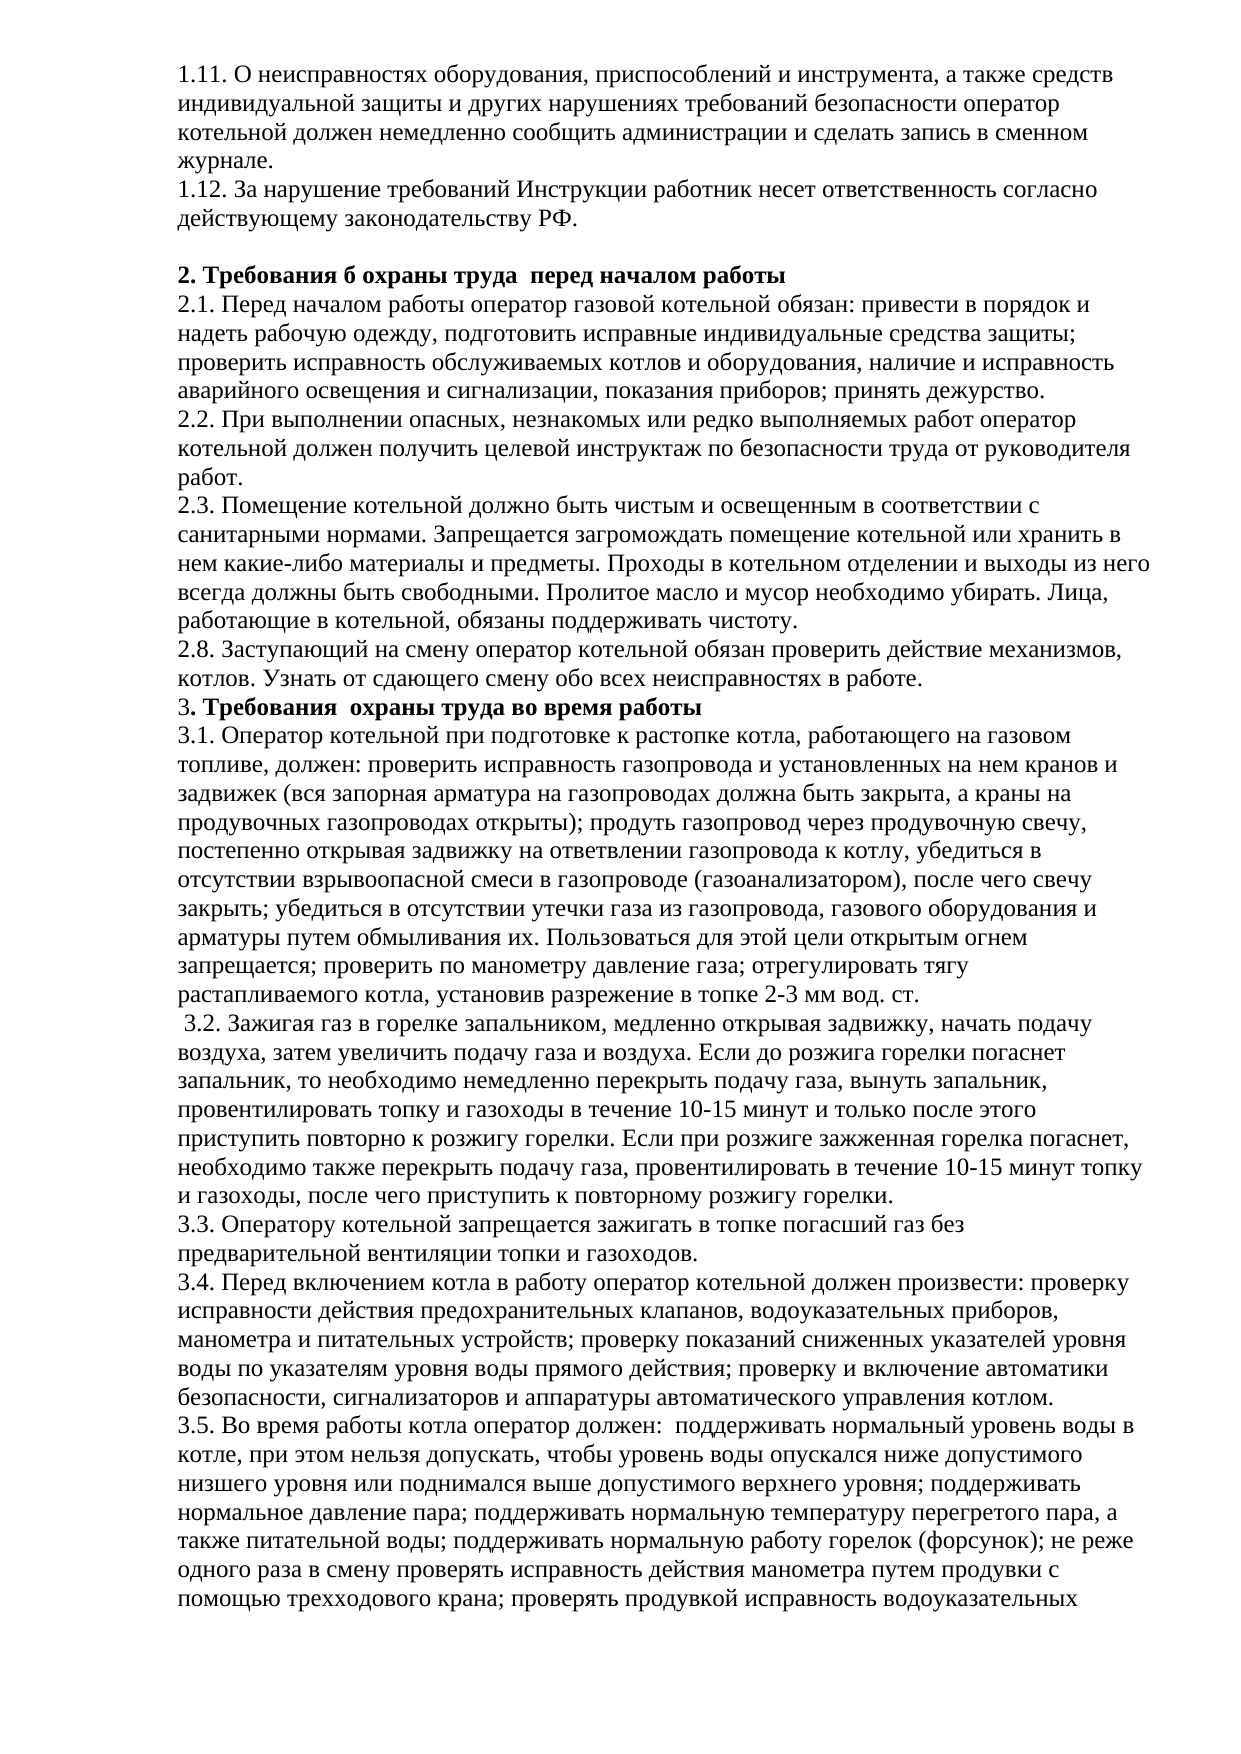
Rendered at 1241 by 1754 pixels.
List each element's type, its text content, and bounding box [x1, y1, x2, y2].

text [177, 1410, 1152, 1612]
text 3. Требования охраны труда во время работы [177, 692, 1152, 720]
text 2.8. Заступающий на смену оператор котельной обязан проверить действие механизмов, котлов. Узнать от сдающего смену обо всех неисправностях в работе. [177, 634, 1152, 692]
text 1.11. О неисправностях оборудования, приспособлений и инструмента, а также средств индивидуальной защиты и других нарушениях требований безопасности оператор котельной должен немедленно сообщить администрации и сделать запись в сменном журнале. [177, 59, 1152, 174]
text 1.12. За нарушение требований Инструкции работник несет ответственность согласно действующему законодательству РФ. [177, 174, 1152, 232]
text 3.3. Оператору котельной запрещается зажигать в топке погасший газ без предварительной вентиляции топки и газоходов. [177, 1209, 1152, 1267]
text 3.1. Оператор котельной при подготовке к растопке котла, работающего на газовом топливе, должен: проверить исправность газопровода и установленных на нем кранов и задвижек (вся запорная арматура на газопроводах должна быть закрыта, а краны на продувочных газопроводах открыты); продуть газопровод через продувочную свечу, постепенно открывая задвижку на ответвлении газопровода к котлу, убедиться в отсутствии взрывоопасной смеси в газопроводе (газоанализатором), после чего свечу закрыть; убедиться в отсутствии утечки газа из газопровода, газового оборудования и арматуры путем обмыливания их. Пользоваться для этой цели открытым огнем запрещается; проверить по манометру давление газа; отрегулировать тягу растапливаемого котла, установив разрежение в топке 2-3 мм вод. ст. [177, 720, 1152, 1008]
text 3.2. Зажигая газ в горелке запальником, медленно открывая задвижку, начать подачу воздуха, затем увеличить подачу газа и воздуха. Если до розжига горелки погаснет запальник, то необходимо немедленно перекрыть подачу газа, вынуть запальник, провентилировать топку и газоходы в течение 10-15 минут и только после этого приступить повторно к розжигу горелки. Если при розжиге зажженная горелка погаснет, необходимо также перекрыть подачу газа, провентилировать в течение 10-15 минут топку и газоходы, после чего приступить к повторному розжигу горелки. [177, 1008, 1152, 1209]
text 2. Требования б охраны труда перед началом работы [177, 260, 1152, 289]
text 2.3. Помещение котельной должно быть чистым и освещенным в соответствии с санитарными нормами. Запрещается загромождать помещение котельной или хранить в нем какие-либо материалы и предметы. Проходы в котельном отделении и выходы из него всегда должны быть свободными. Пролитое масло и мусор необходимо убирать. Лица, работающие в котельной, обязаны поддерживать чистоту. [177, 490, 1152, 634]
text 3.4. Перед включением котла в работу оператор котельной должен произвести: проверку исправности действия предохранительных клапанов, водоуказательных приборов, манометра и питательных устройств; проверку показаний сниженных указателей уровня воды по указателям уровня воды прямого действия; проверку и включение автоматики безопасности, сигнализаторов и аппаратуры автоматического управления котлом. [177, 1267, 1152, 1410]
text 2.2. При выполнении опасных, незнакомых или редко выполняемых работ оператор котельной должен получить целевой инструктаж по безопасности труда от руководителя работ. [177, 404, 1152, 490]
text 2.1. Перед началом работы оператор газовой котельной обязан: привести в порядок и надеть рабочую одежду, подготовить исправные индивидуальные средства защиты; проверить исправность обслуживаемых котлов и оборудования, наличие и исправность аварийного освещения и сигнализации, показания приборов; принять дежурство. [177, 289, 1152, 404]
